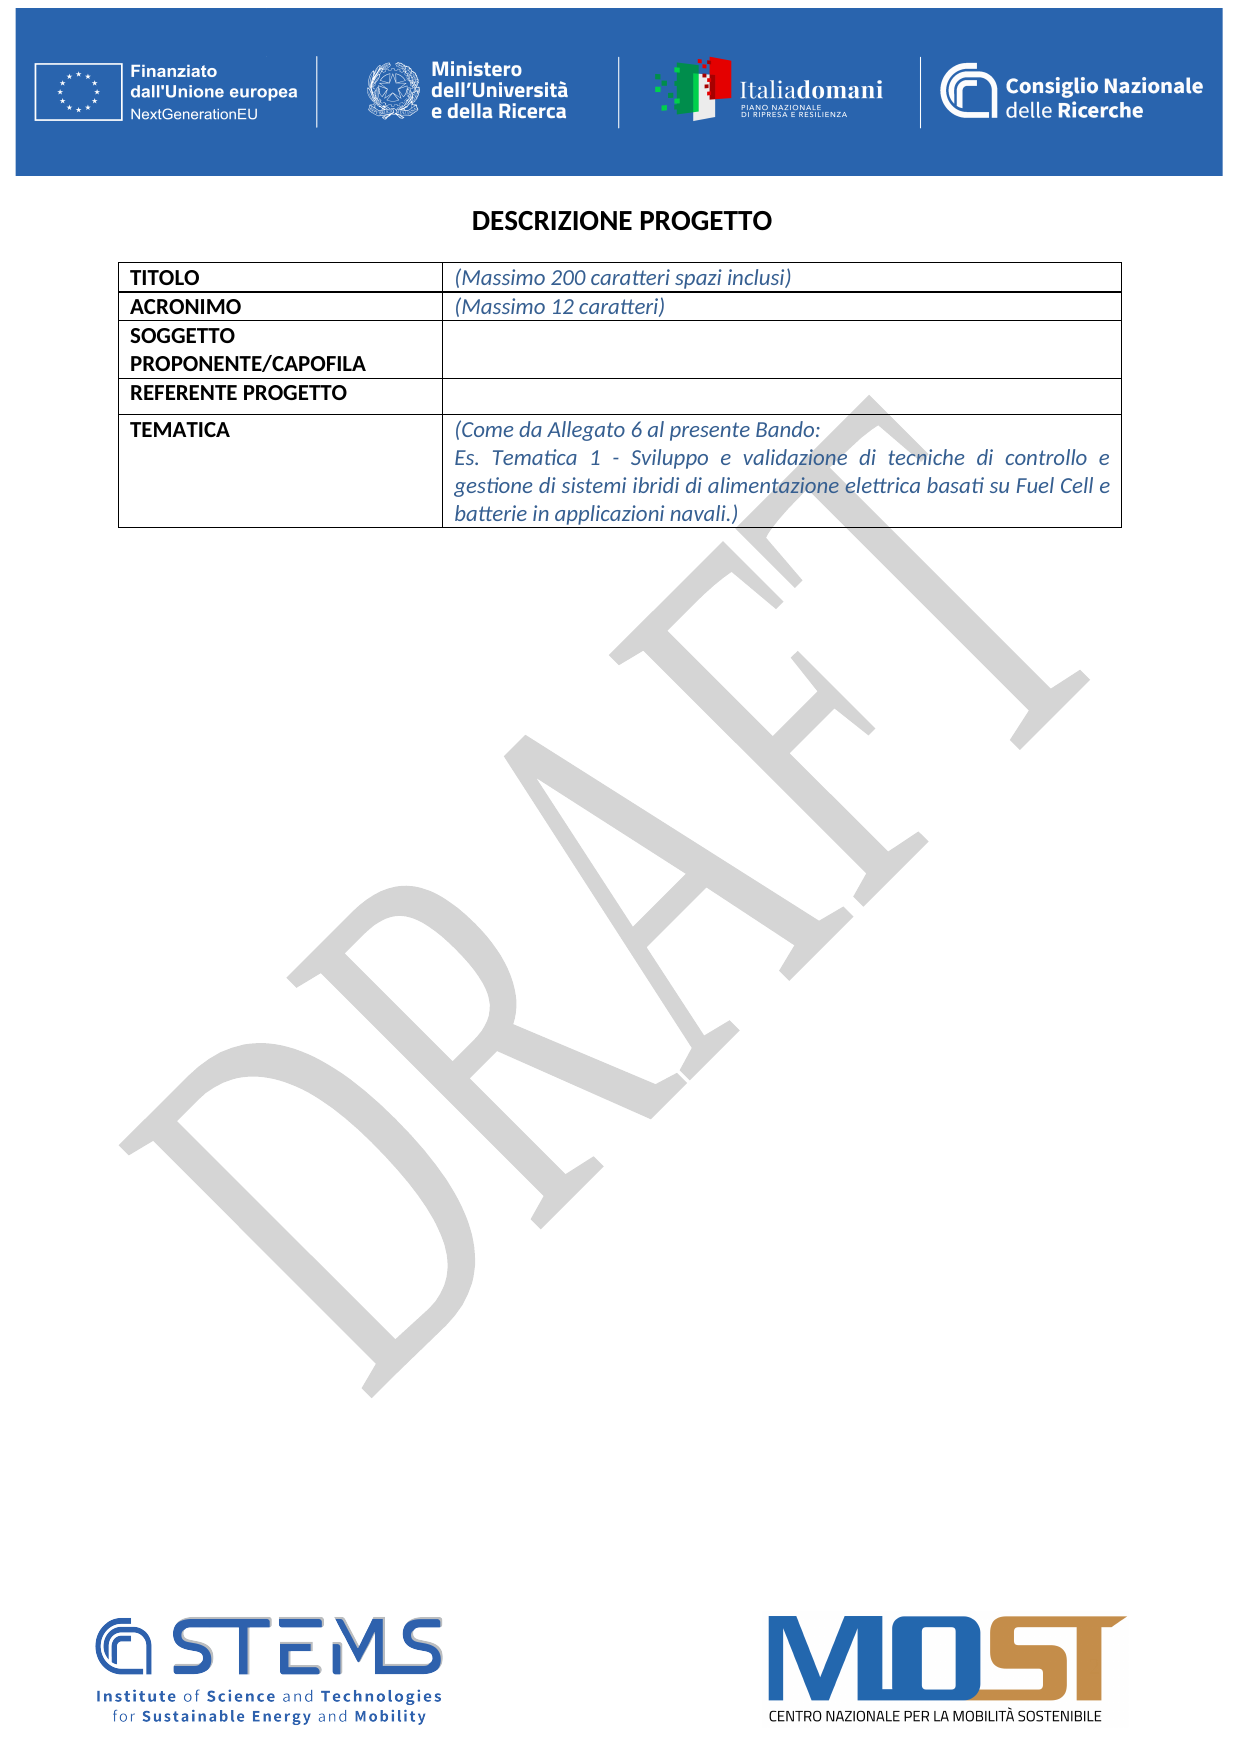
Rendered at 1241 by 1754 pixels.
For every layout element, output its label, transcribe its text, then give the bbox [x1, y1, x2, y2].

table_header (Massimo 200 caratteri spazi inclusi) [443, 263, 1121, 291]
table_cell [443, 379, 1121, 414]
text DESCRIZIONE PROGETTO [118, 202, 1126, 237]
picture [15, 8, 1223, 176]
picture [762, 1611, 1129, 1728]
table_cell ACRONIMO [119, 293, 442, 320]
picture [95, 1611, 443, 1727]
table_cell [443, 321, 1121, 377]
table_cell REFERENTE PROGETTO [119, 379, 442, 414]
table_cell SOGGETTO PROPONENTE/CAPOFILA [119, 321, 442, 377]
table_header TITOLO [119, 263, 442, 291]
table_cell (Come da Allegato 6 al presente Bando: Es. Tematica 1 - Sviluppo e validazione di tecniche di controllo e gestione di sistemi ibridi di alimentazione elettrica basati su Fuel Cell e batterie in applicazioni navali.) [443, 415, 1121, 527]
table_cell TEMATICA [119, 415, 442, 527]
table_cell (Massimo 12 caratteri) [443, 293, 1121, 320]
